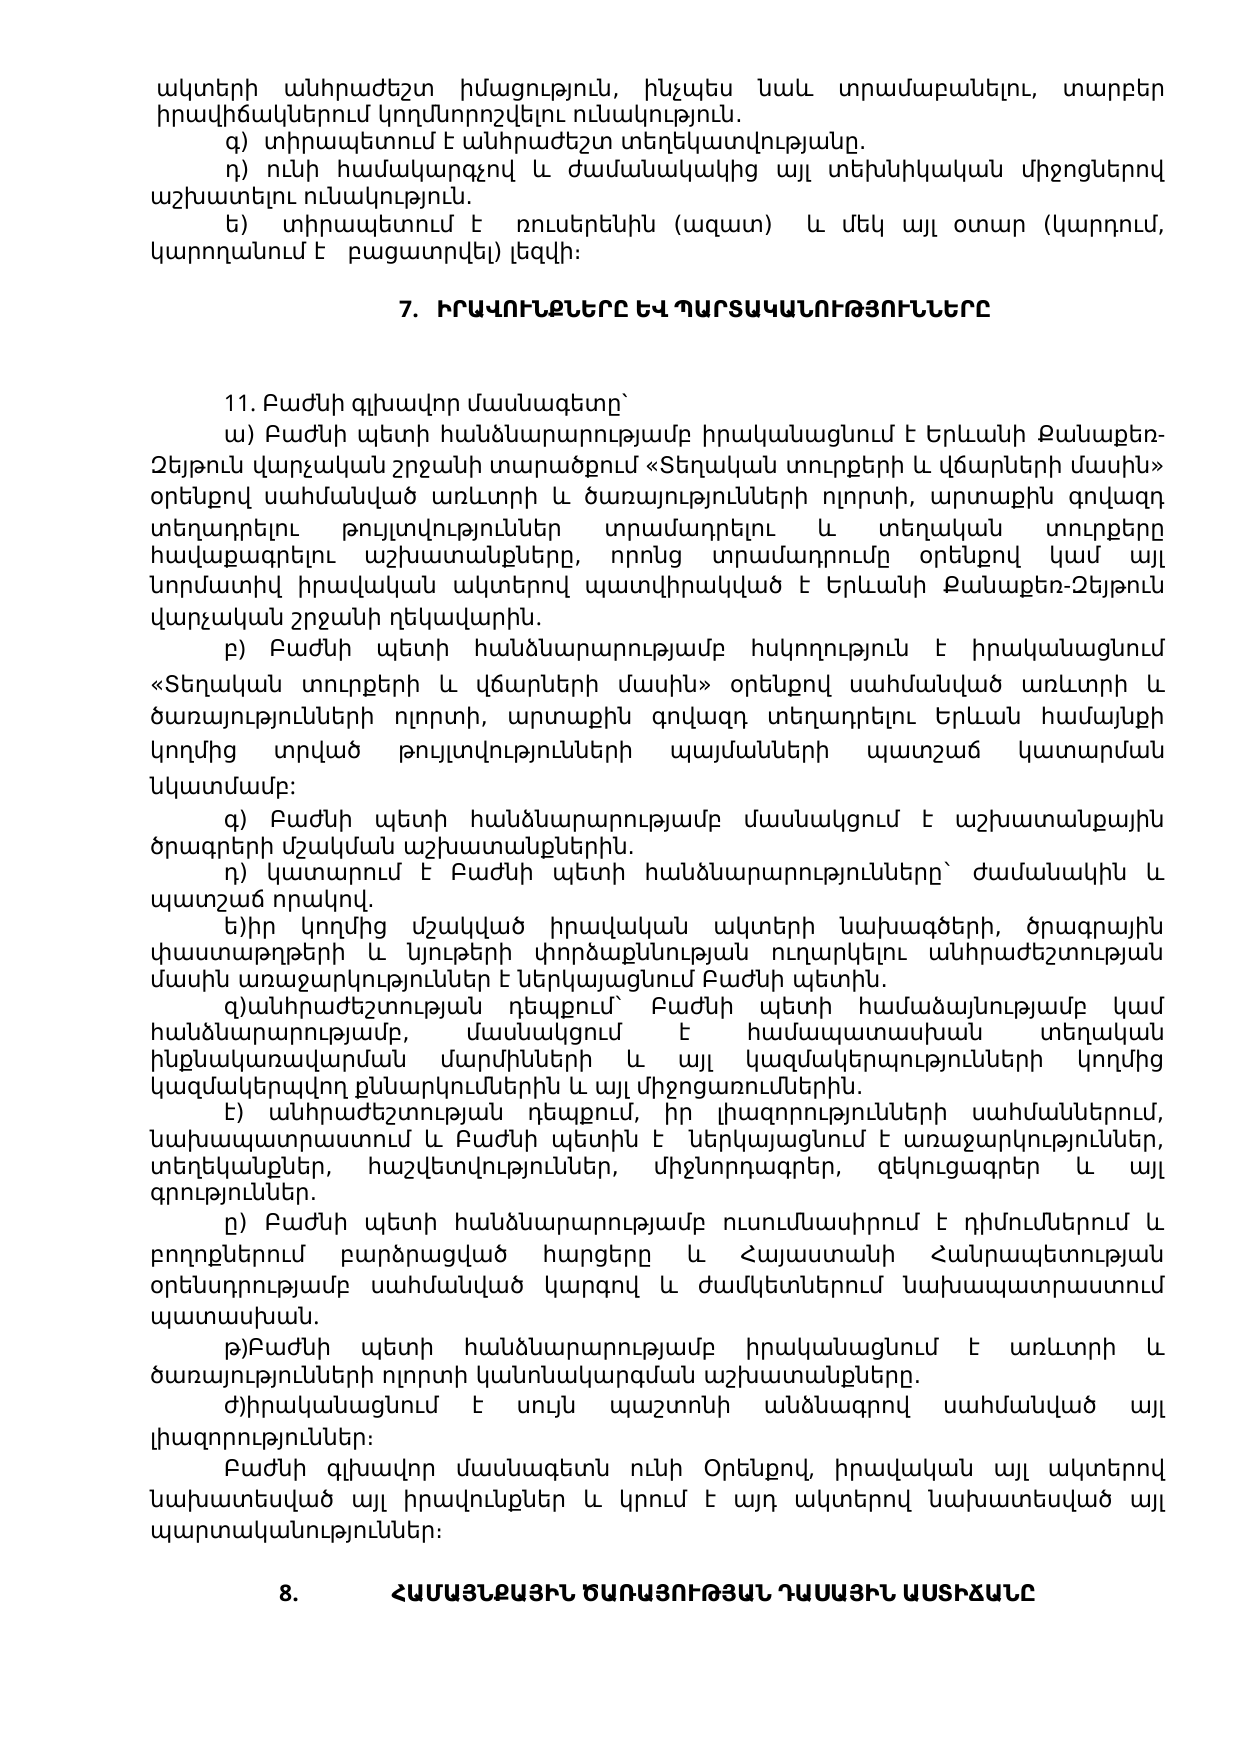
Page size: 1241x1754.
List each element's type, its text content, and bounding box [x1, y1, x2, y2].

text է) անհրաժեշտության դեպքում, իր լիազորությունների սահմաններում, նախապատրաստում և Բաժնի պետին է ներկայացնում է առաջարկություններ, տեղեկանքներ, հաշվետվություններ, միջնորդագրեր, զեկուցագրեր և այլ գրություններ. [150, 1099, 1165, 1206]
text գ) Բաժնի պետի հանձնարարությամբ մասնակցում է աշխատանքային ծրագրերի մշակման աշխատանքներին. [150, 806, 1165, 859]
text ե)իր կողմից մշակված իրավական ակտերի նախագծերի, ծրագրային փաստաթղթերի և նյութերի փորձաքննության ուղարկելու անհրաժեշտության մասին առաջարկություններ է ներկայացնում Բաժնի պետին. [150, 913, 1165, 993]
text դ) կատարում է Բաժնի պետի հանձնարարությունները` ժամանակին և պատշաճ որակով. [150, 859, 1165, 913]
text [156, 75, 1165, 128]
text գ) տիրապետում է անհրաժեշտ տեղեկատվությանը. [156, 128, 1165, 155]
text զ)անհրաժեշտության դեպքում` Բաժնի պետի համաձայնությամբ կամ հանձնարարությամբ, մասնակցում է համապատասխան տեղական ինքնակառավարման մարմինների և այլ կազմակերպությունների կողմից կազմակերպվող քննարկումներին և այլ միջոցառումներին. [150, 993, 1165, 1099]
text թ)Բաժնի պետի հանձնարարությամբ իրականացնում է առևտրի և ծառայությունների ոլորտի կանոնակարգման աշխատանքները. [150, 1331, 1165, 1389]
text 11. Բաժնի գլխավոր մասնագետը` [150, 386, 1165, 418]
list ԻՐԱՎՈՒՆՔՆԵՐԸ ԵՎ ՊԱՐՏԱԿԱՆՈՒԹՅՈՒՆՆԵՐԸ [225, 293, 1165, 324]
text Բաժնի գլխավոր մասնագետն ունի Օրենքով, իրավական այլ ակտերով նախատեսված այլ իրավունքներ և կրում է այդ ակտերով նախատեսված այլ պարտականություններ։ [150, 1452, 1165, 1545]
text դ) ունի համակարգչով և ժամանակակից այլ տեխնիկական միջոցներով աշխատելու ունակություն. [150, 156, 1165, 210]
list ՀԱՄԱՅՆՔԱՅԻՆ ԾԱՌԱՅՈՒԹՅԱՆ ԴԱՍԱՅԻՆ ԱՍՏԻՃԱՆԸ [150, 1577, 1165, 1608]
text ա) Բաժնի պետի հանձնարարությամբ իրականացնում է Երևանի Քանաքեռ-Զեյթուն վարչական շրջանի տարածքում «Տեղական տուրքերի և վճարների մասին» օրենքով սահմանված առևտրի և ծառայությունների ոլորտի, արտաքին գովազդ տեղադրելու թույլտվություններ տրամադրելու և տեղական տուրքերը հավաքագրելու աշխատանքները, որոնց տրամադրումը օրենքով կամ այլ նորմատիվ իրավական ակտերով պատվիրակված է Երևանի Քանաքեռ-Զեյթուն վարչական շրջանի ղեկավարին. [150, 418, 1165, 632]
text ե) տիրապետում է ռուսերենին (ազատ) և մեկ այլ օտար (կարդում, կարողանում է բացատրվել) լեզվի։ [150, 211, 1165, 264]
text ժ)իրականացնում է սույն պաշտոնի անձնագրով սահմանված այլ լիազորություններ։ [150, 1389, 1165, 1452]
text բ) Բաժնի պետի հանձնարարությամբ հսկողություն է իրականացնում «Տեղական տուրքերի և վճարների մասին» օրենքով սահմանված առևտրի և ծառայությունների ոլորտի, արտաքին գովազդ տեղադրելու Երևան համայնքի կողմից տրված թույլտվությունների պայմանների պատշաճ կատարման նկատմամբ: [150, 632, 1165, 802]
text ը) Բաժնի պետի հանձնարարությամբ ուսումնասիրում է դիմումներում և բողոքներում բարձրացված հարցերը և Հայաստանի Հանրապետության օրենսդրությամբ սահմանված կարգով և ժամկետներում նախապատրաստում պատասխան. [150, 1206, 1165, 1331]
